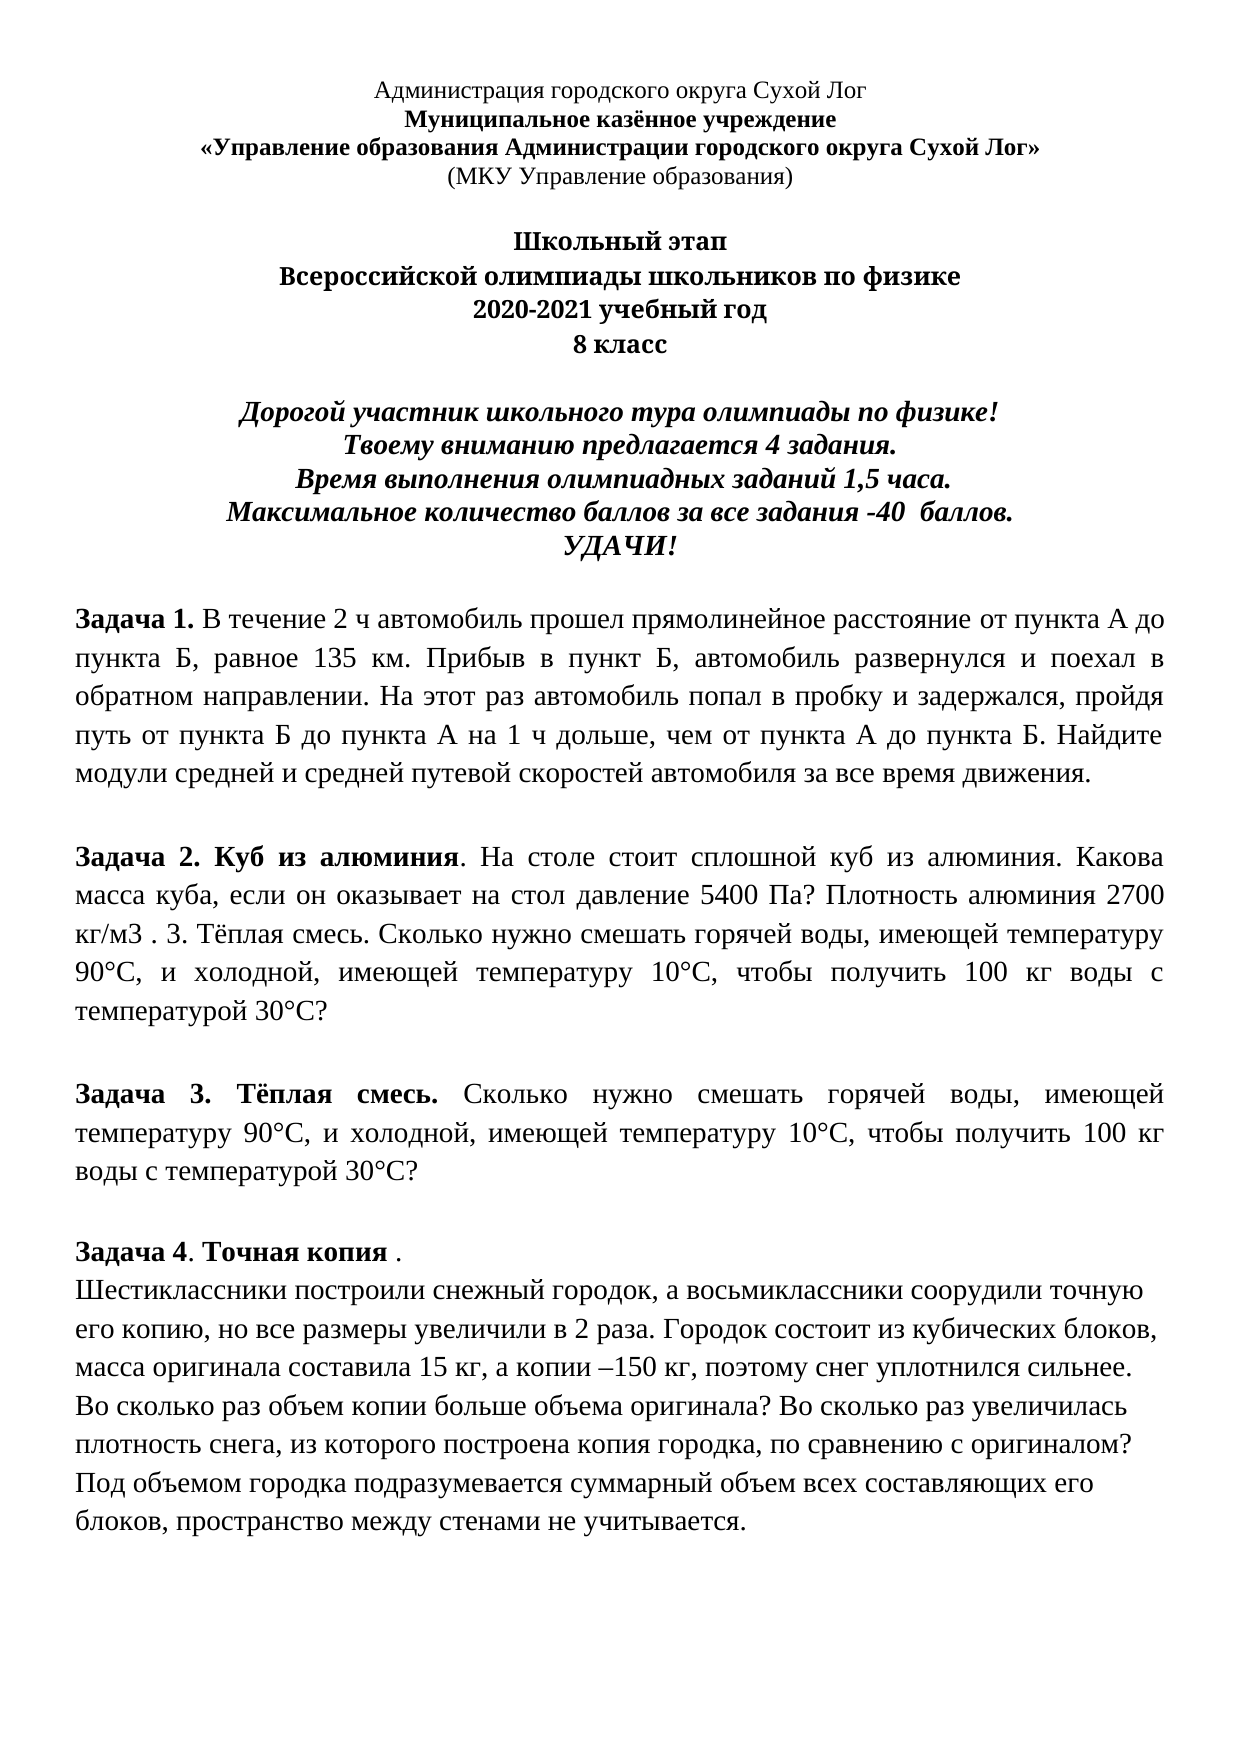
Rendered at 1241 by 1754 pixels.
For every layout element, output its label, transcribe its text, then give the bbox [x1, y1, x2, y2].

text Шестиклассники построили снежный городок, а восьмиклассники соорудили точную его копию, но все размеры увеличили в 2 раза. Городок состоит из кубических блоков, масса оригинала составила 15 кг, а копии –150 кг, поэтому снег уплотнился сильнее. Во сколько раз объем копии больше объема оригинала? Во сколько раз увеличилась плотность снега, из которого построена копия городка, по сравнению с оригиналом? Под объемом городка подразумевается суммарный объем всех составляющих его блоков, пространство между стенами не учитывается. [75, 1272, 1165, 1537]
text (МКУ Управление образования) [75, 161, 1165, 190]
text Муниципальное казённое учреждение [75, 104, 1165, 132]
text Задача 3. Тёплая смесь. Сколько нужно смешать горячей воды, имеющей температуру 90°С, и холодной, имеющей температуру 10°С, чтобы получить 100 кг воды с температурой 30°С? [75, 1076, 1165, 1187]
text Дорогой участник школьного тура олимпиады по физике! [75, 394, 1165, 427]
text УДАЧИ! [75, 528, 1165, 562]
text «Управление образования Администрации городского округа Сухой Лог» [75, 132, 1165, 161]
text 8 класс [75, 326, 1165, 360]
text Школьный этап [75, 224, 1165, 258]
text Задача 4. Точная копия . [75, 1234, 1165, 1267]
text Задача 2. Куб из алюминия. На столе стоит сплошной куб из алюминия. Какова масса куба, если он оказывает на стол давление 5400 Па? Плотность алюминия 2700 кг/м3 . 3. Тёплая смесь. Сколько нужно смешать горячей воды, имеющей температуру 90°С, и холодной, имеющей температуру 10°С, чтобы получить 100 кг воды с температурой 30°С? [75, 839, 1165, 1027]
text 2020-2021 учебный год [75, 292, 1165, 326]
text Всероссийской олимпиады школьников по физике [75, 258, 1165, 292]
text Твоему вниманию предлагается 4 задания. [75, 427, 1165, 461]
text Задача 1. В течение 2 ч автомобиль прошел прямолинейное расстояние от пункта А до пункта Б, равное 135 км. Прибыв в пункт Б, автомобиль развернулся и поехал в обратном направлении. На этот раз автомобиль попал в пробку и задержался, пройдя путь от пункта Б до пункта А на 1 ч дольше, чем от пункта А до пункта Б. Найдите модули средней и средней путевой скоростей автомобиля за все время движения. [75, 601, 1165, 789]
text Максимальное количество баллов за все задания -40 баллов. [75, 494, 1165, 528]
text Администрация городского округа Сухой Лог [75, 75, 1165, 104]
text Время выполнения олимпиадных заданий 1,5 часа. [75, 461, 1165, 494]
